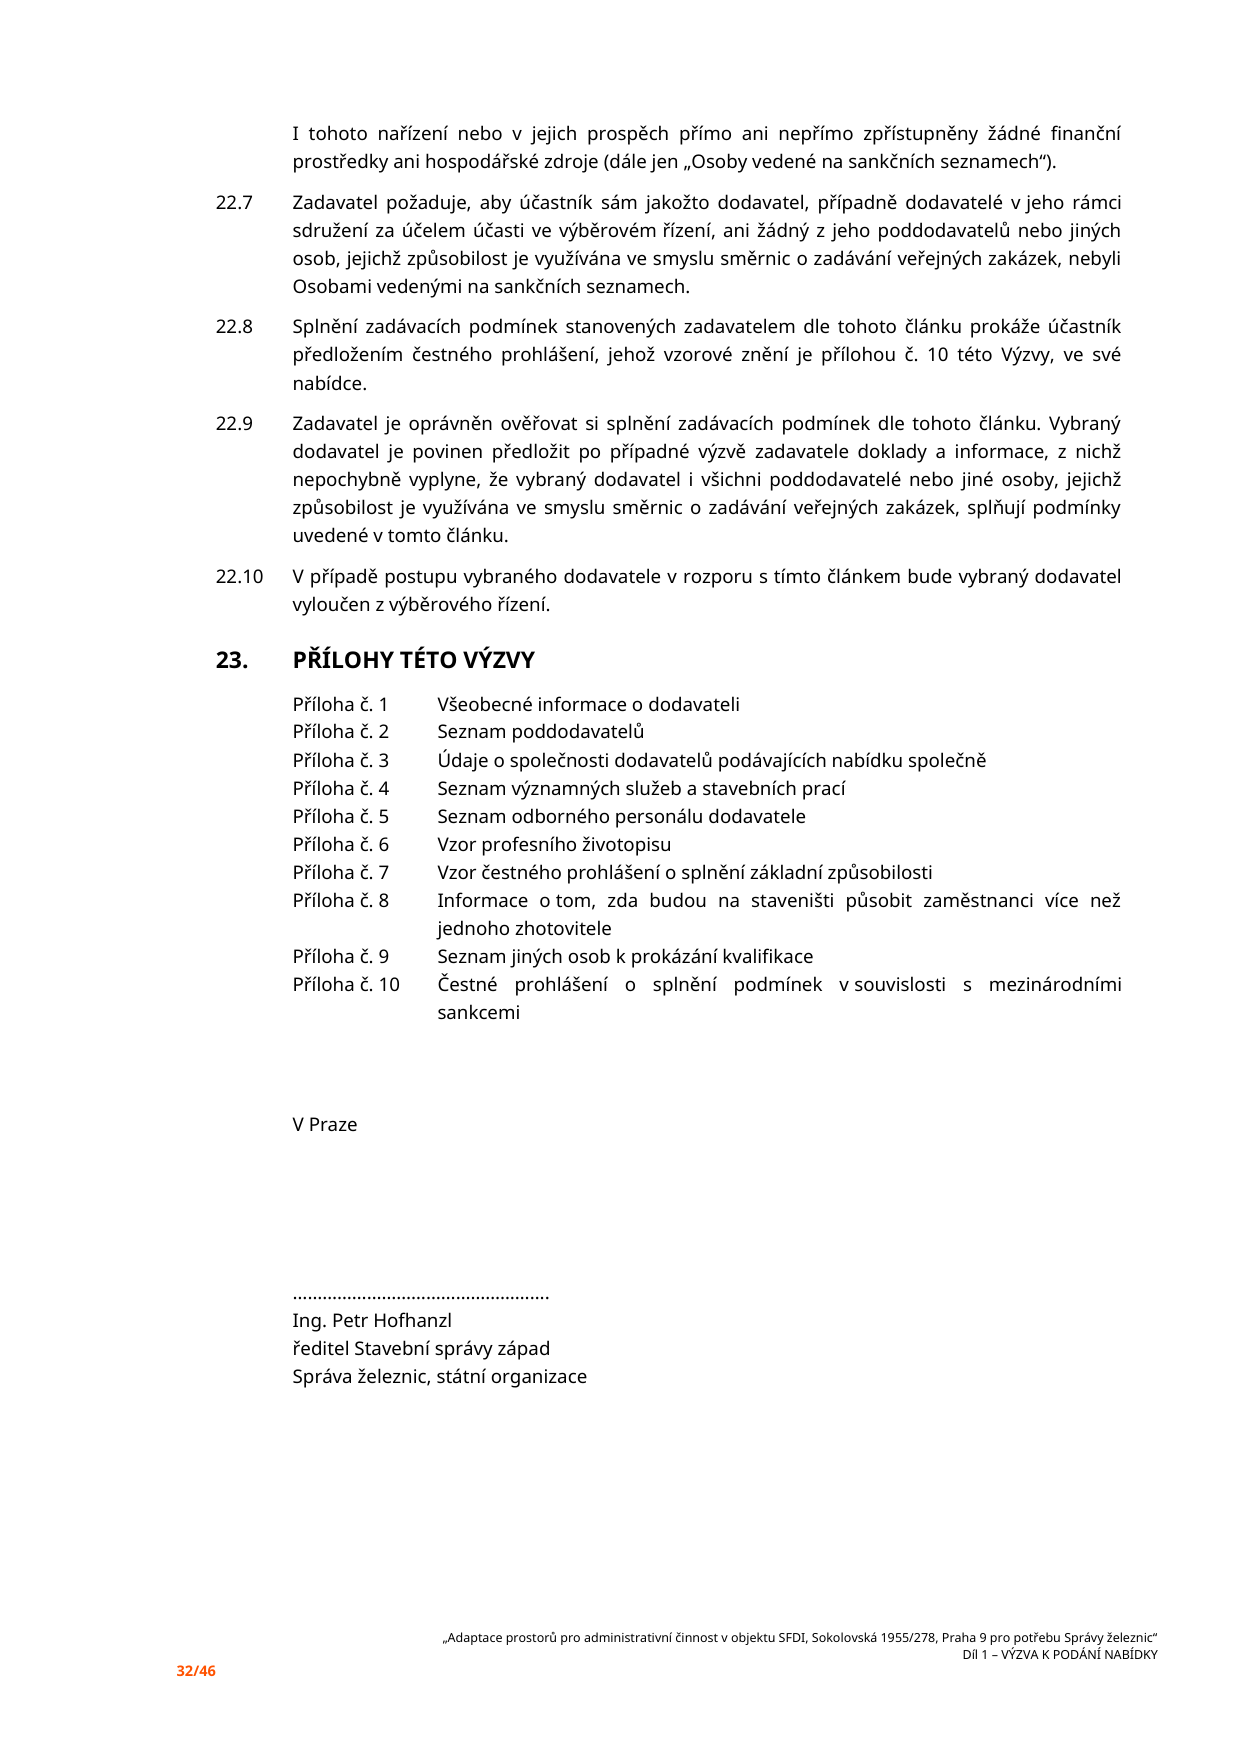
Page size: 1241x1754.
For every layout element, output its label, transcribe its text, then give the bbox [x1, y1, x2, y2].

text Příloha č. 8 Informace o tom, zda budou na staveništi působit zaměstnanci více než jednoho zhotovitele [292, 887, 1122, 941]
text V případě postupu vybraného dodavatele v rozporu s tímto článkem bude vybraný dodavatel vyloučen z výběrového řízení. [216, 563, 1122, 616]
text Příloha č. 9 Seznam jiných osob k prokázání kvalifikace [292, 943, 1122, 968]
text Příloha č. 6 Vzor profesního životopisu [292, 831, 1122, 856]
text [216, 121, 1122, 174]
text Příloha č. 3 Údaje o společnosti dodavatelů podávajících nabídku společně [292, 747, 1122, 772]
text ředitel Stavební správy západ [292, 1335, 1122, 1361]
text Příloha č. 1 Všeobecné informace o dodavateli [292, 691, 1122, 716]
text ……………………………………………. [292, 1279, 1122, 1305]
text Zadavatel požaduje, aby účastník sám jakožto dodavatel, případně dodavatelé v jeho rámci sdružení za účelem účasti ve výběrovém řízení, ani žádný z jeho poddodavatelů nebo jiných osob, jejichž způsobilost je využívána ve smyslu směrnic o zadávání veřejných zakázek, nebyli Osobami vedenými na sankčních seznamech. [216, 189, 1122, 299]
text Správa železnic, státní organizace [292, 1363, 1122, 1389]
text V Praze [292, 1111, 1122, 1137]
text Zadavatel je oprávněn ověřovat si splnění zadávacích podmínek dle tohoto článku. Vybraný dodavatel je povinen předložit po případné výzvě zadavatele doklady a informace, z nichž nepochybně vyplyne, že vybraný dodavatel i všichni poddodavatelé nebo jiné osoby, jejichž způsobilost je využívána ve smyslu směrnic o zadávání veřejných zakázek, splňují podmínky uvedené v tomto článku. [216, 410, 1122, 548]
text Příloha č. 4 Seznam významných služeb a stavebních prací [292, 775, 1122, 800]
text Příloha č. 5 Seznam odborného personálu dodavatele [292, 803, 1122, 828]
text Příloha č. 7 Vzor čestného prohlášení o splnění základní způsobilosti [292, 859, 1122, 884]
text Ing. Petr Hofhanzl [292, 1307, 1122, 1333]
text Splnění zadávacích podmínek stanovených zadavatelem dle tohoto článku prokáže účastník předložením čestného prohlášení, jehož vzorové znění je přílohou č. 10 této Výzvy, ve své nabídce. [216, 314, 1122, 395]
text Příloha č. 10 Čestné prohlášení o splnění podmínek v souvislosti s mezinárodními sankcemi [292, 971, 1122, 1024]
text PŘÍLOHY TÉTO VÝZVY [216, 644, 1122, 675]
text Příloha č. 2 Seznam poddodavatelů [292, 719, 1122, 744]
